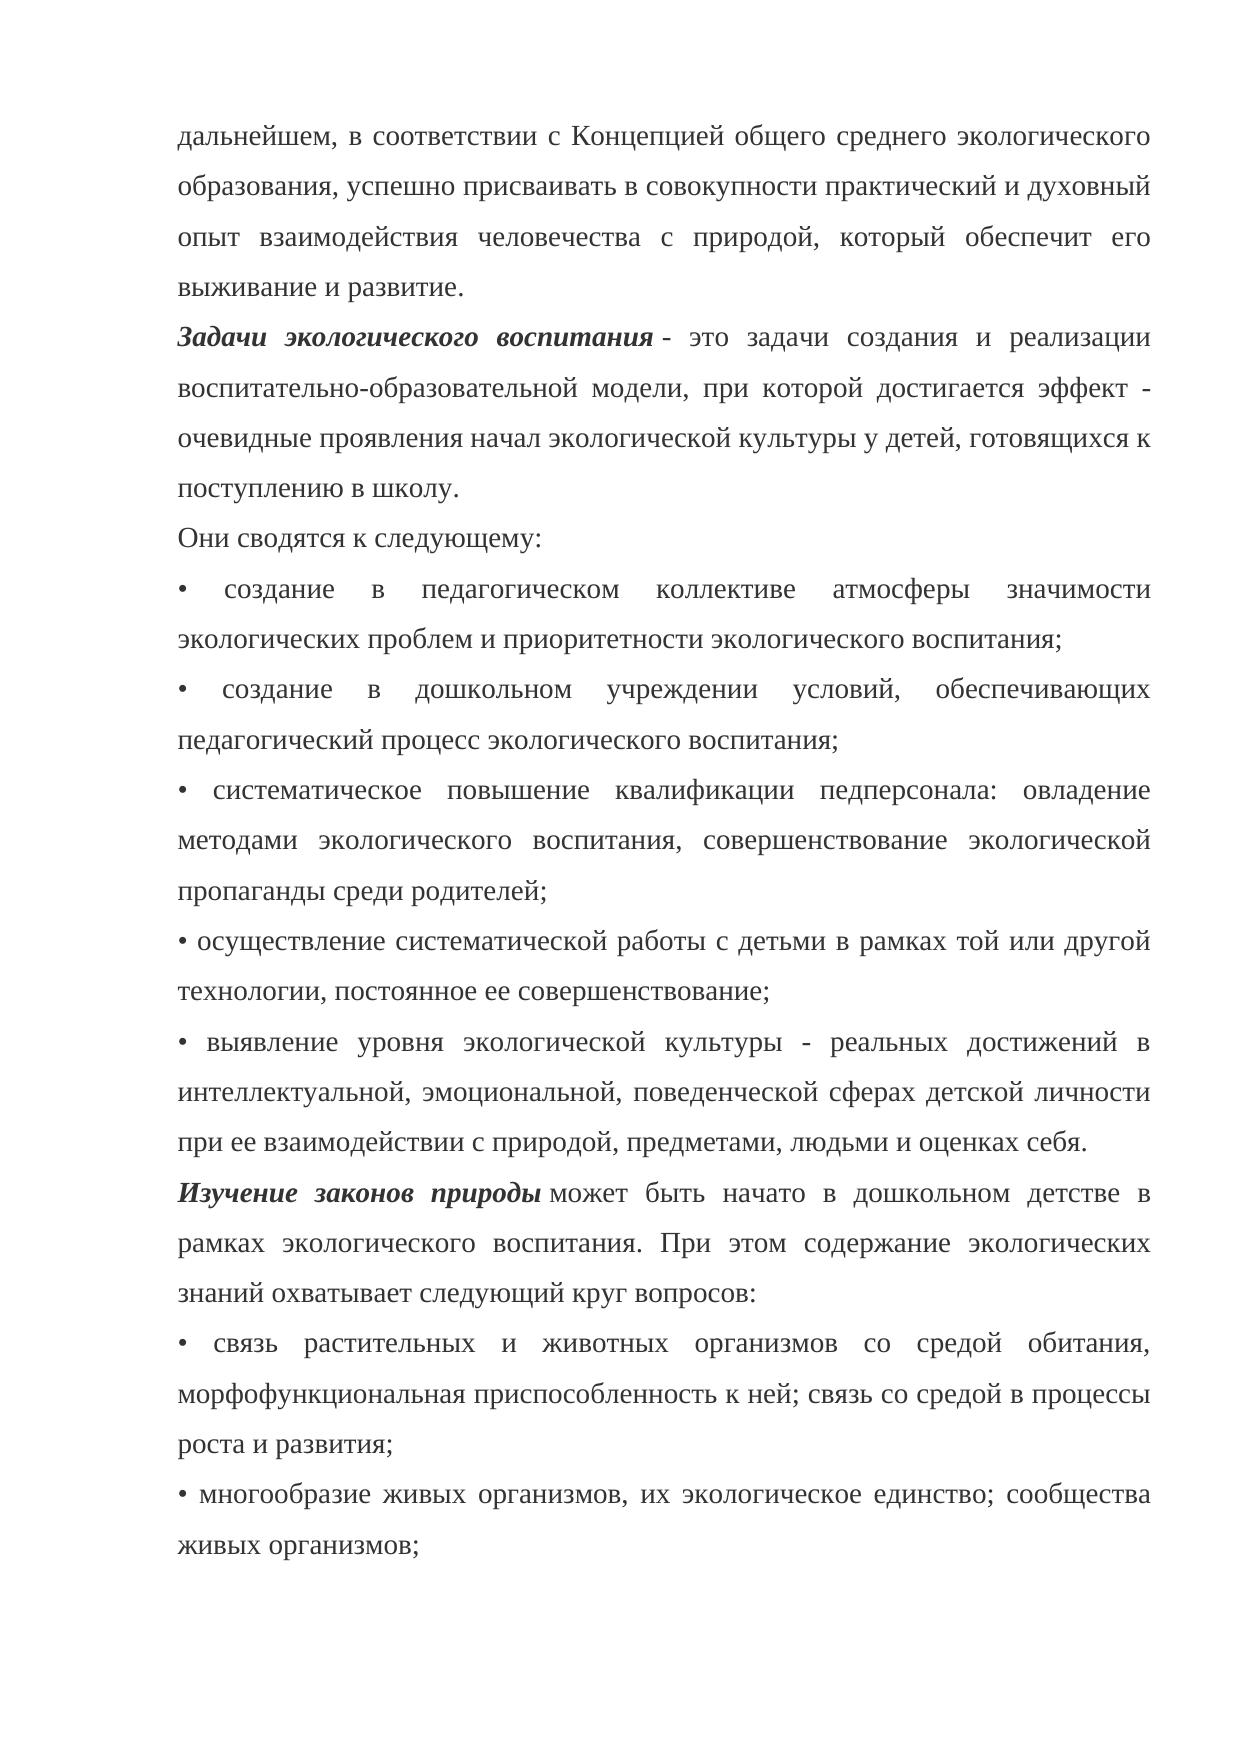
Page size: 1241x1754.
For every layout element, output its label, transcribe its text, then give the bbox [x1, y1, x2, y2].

text • связь растительных и животных организмов со средой обитания, морфофункциональная приспособленность к ней; связь со средой в процессы роста и развития; [177, 1326, 1152, 1460]
text • создание в дошкольном учреждении условий, обеспечивающих педагогический процесс экологического воспитания; [177, 672, 1152, 755]
text • многообразие живых организмов, их экологическое единство; сообщества живых организмов; [177, 1477, 1152, 1560]
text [177, 118, 1152, 303]
text • систематическое повышение квалификации педперсонала: овладение методами экологического воспитания, совершенствование экологической пропаганды среди родителей; [177, 772, 1152, 906]
text Они сводятся к следующему: [177, 521, 1152, 554]
text • осуществление систематической работы с детьми в рамках той или другой технологии, постоянное ее совершенствование; [177, 923, 1152, 1007]
text Изучение законов природы может быть начато в дошкольном детстве в рамках экологического воспитания. При этом содержание экологических знаний охватывает следующий круг вопросов: [177, 1175, 1152, 1309]
text • создание в педагогическом коллективе атмосферы значимости экологических проблем и приоритетности экологического воспитания; [177, 571, 1152, 655]
text Задачи экологического воспитания - это задачи создания и реализации воспитательно-образовательной модели, при которой достигается эффект - очевидные проявления начал экологической культуры у детей, готовящихся к поступлению в школу. [177, 319, 1152, 504]
text • выявление уровня экологической культуры - реальных достижений в интеллектуальной, эмоциональной, поведенческой сферах детской личности при ее взаимодействии с природой, предметами, людьми и оценках себя. [177, 1024, 1152, 1158]
